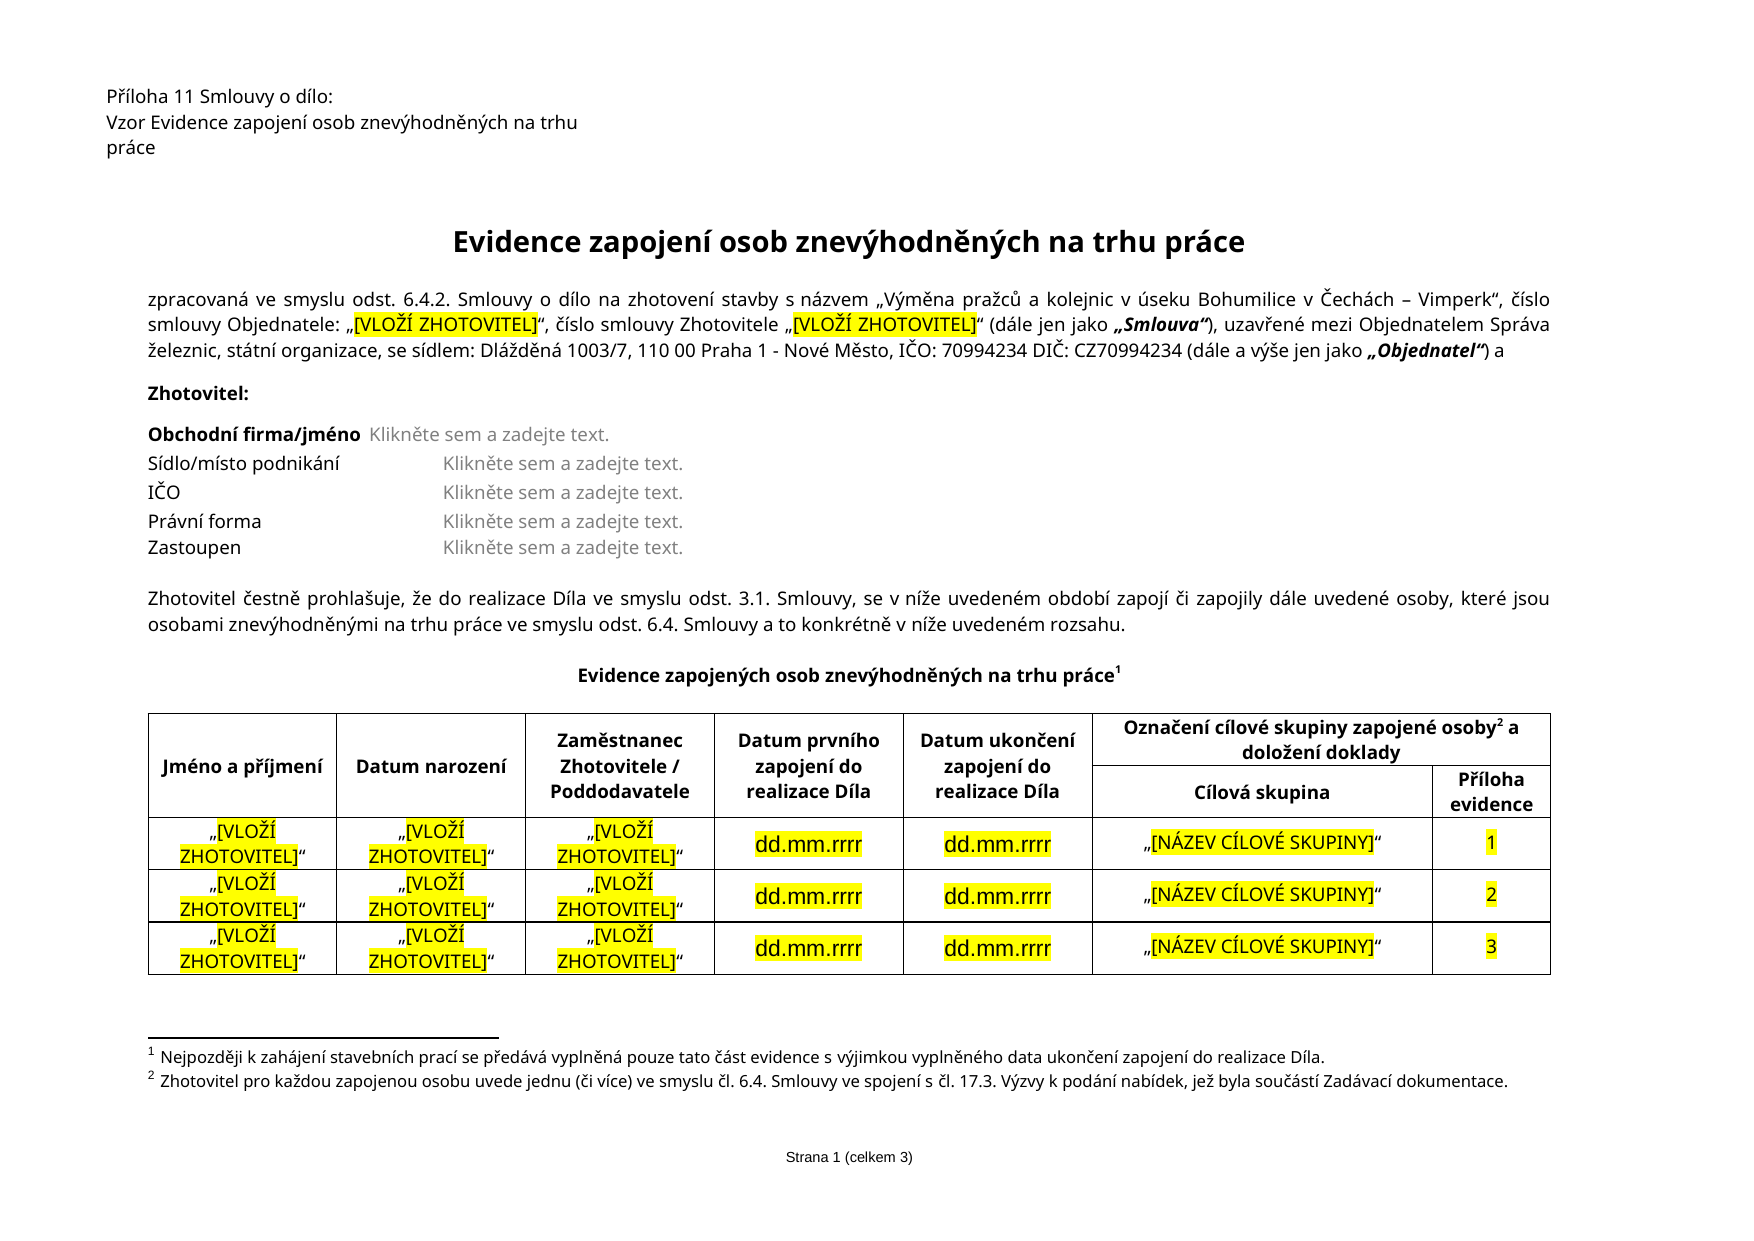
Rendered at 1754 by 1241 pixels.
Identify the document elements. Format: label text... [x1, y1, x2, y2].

table_cell 1 [1433, 818, 1550, 869]
table_cell „[VLOŽÍ ZHOTOVITEL]“ [337, 923, 406, 973]
table_cell „[VLOŽÍ ZHOTOVITEL]“ [337, 870, 406, 921]
table_cell „[NÁZEV CÍLOVÉ SKUPINY]“ [1093, 818, 1432, 869]
table_header Zaměstnanec Zhotovitele / Poddodavatele [526, 714, 714, 817]
table_cell „[VLOŽÍ ZHOTOVITEL]“ [526, 923, 594, 973]
table_header Datum narození [337, 714, 525, 817]
text Zastoupen [148, 534, 1551, 560]
table_cell „[NÁZEV CÍLOVÉ SKUPINY]“ [1093, 923, 1432, 973]
text Evidence zapojených osob znevýhodněných na trhu práce [148, 662, 1551, 688]
table_cell „[VLOŽÍ ZHOTOVITEL]“ [653, 870, 714, 921]
title Evidence zapojení osob znevýhodněných na trhu práce [148, 221, 1551, 261]
table_cell 3 [1433, 923, 1550, 973]
text Sídlo/místo podnikání [148, 448, 1551, 477]
text Obchodní firma/jméno [148, 419, 1551, 448]
table_cell „[VLOŽÍ ZHOTOVITEL]“ [464, 818, 525, 869]
table_cell dd.mm.rrrr [715, 818, 903, 869]
table_cell „[VLOŽÍ ZHOTOVITEL]“ [276, 923, 336, 973]
text zpracovaná ve smyslu odst. 6.4.2. Smlouvy o dílo na zhotovení stavby s názvem „Výměna pražců a kolejnic v úseku Bohumilice v Čechách – Vimperk“, číslo smlouvy Objednatele: „[VLOŽÍ ZHOTOVITEL]“, číslo smlouvy Zhotovitele „[VLOŽÍ ZHOTOVITEL]“ (dále jen jako „Smlouva“), uzavřené mezi Objednatelem Správa železnic, státní organizace, se sídlem: Dlážděná 1003/7, 110 00 Praha 1 - Nové Město, IČO: 70994234 DIČ: CZ70994234 (dále a výše jen jako „Objednatel“) a [148, 286, 1551, 363]
table_cell Příloha evidence [1433, 766, 1550, 817]
table_cell dd.mm.rrrr [715, 923, 903, 973]
text IČO [148, 477, 1551, 506]
table_cell dd.mm.rrrr [904, 818, 1092, 869]
table_cell „[VLOŽÍ ZHOTOVITEL]“ [464, 870, 525, 921]
table_cell 2 [1433, 870, 1550, 921]
text Právní forma [148, 506, 1551, 534]
table_cell „[VLOŽÍ ZHOTOVITEL]“ [149, 870, 217, 921]
table_cell „[VLOŽÍ ZHOTOVITEL]“ [526, 818, 594, 869]
table_header Jméno a příjmení [149, 714, 336, 817]
text Zhotovitel: [148, 375, 1551, 406]
table_cell „[NÁZEV CÍLOVÉ SKUPINY]“ [1093, 870, 1432, 921]
table_cell „[VLOŽÍ ZHOTOVITEL]“ [464, 923, 525, 973]
table_cell dd.mm.rrrr [904, 870, 1092, 921]
table_cell „[VLOŽÍ ZHOTOVITEL]“ [149, 818, 217, 869]
text Zhotovitel čestně prohlašuje, že do realizace Díla ve smyslu odst. 3.1. Smlouvy, se v níže uvedeném období zapojí či zapojily dále uvedené osoby, které jsou osobami znevýhodněnými na trhu práce ve smyslu odst. 6.4. Smlouvy a to konkrétně v níže uvedeném rozsahu. [148, 586, 1551, 637]
table_cell „[VLOŽÍ ZHOTOVITEL]“ [149, 923, 217, 973]
table_header Datum ukončení zapojení do realizace Díla [904, 714, 1092, 817]
table_cell „[VLOŽÍ ZHOTOVITEL]“ [653, 818, 714, 869]
table_cell dd.mm.rrrr [904, 923, 1092, 973]
table_cell „[VLOŽÍ ZHOTOVITEL]“ [337, 818, 406, 869]
table_cell „[VLOŽÍ ZHOTOVITEL]“ [276, 870, 336, 921]
table_header Datum prvního zapojení do realizace Díla [715, 714, 903, 817]
table_cell „[VLOŽÍ ZHOTOVITEL]“ [526, 870, 594, 921]
table_cell Cílová skupina [1093, 766, 1432, 817]
table_cell „[VLOŽÍ ZHOTOVITEL]“ [276, 818, 336, 869]
table_header Označení cílové skupiny zapojené osoby a doložení doklady [1093, 714, 1550, 765]
table_cell „[VLOŽÍ ZHOTOVITEL]“ [653, 923, 714, 973]
table_cell dd.mm.rrrr [715, 870, 903, 921]
